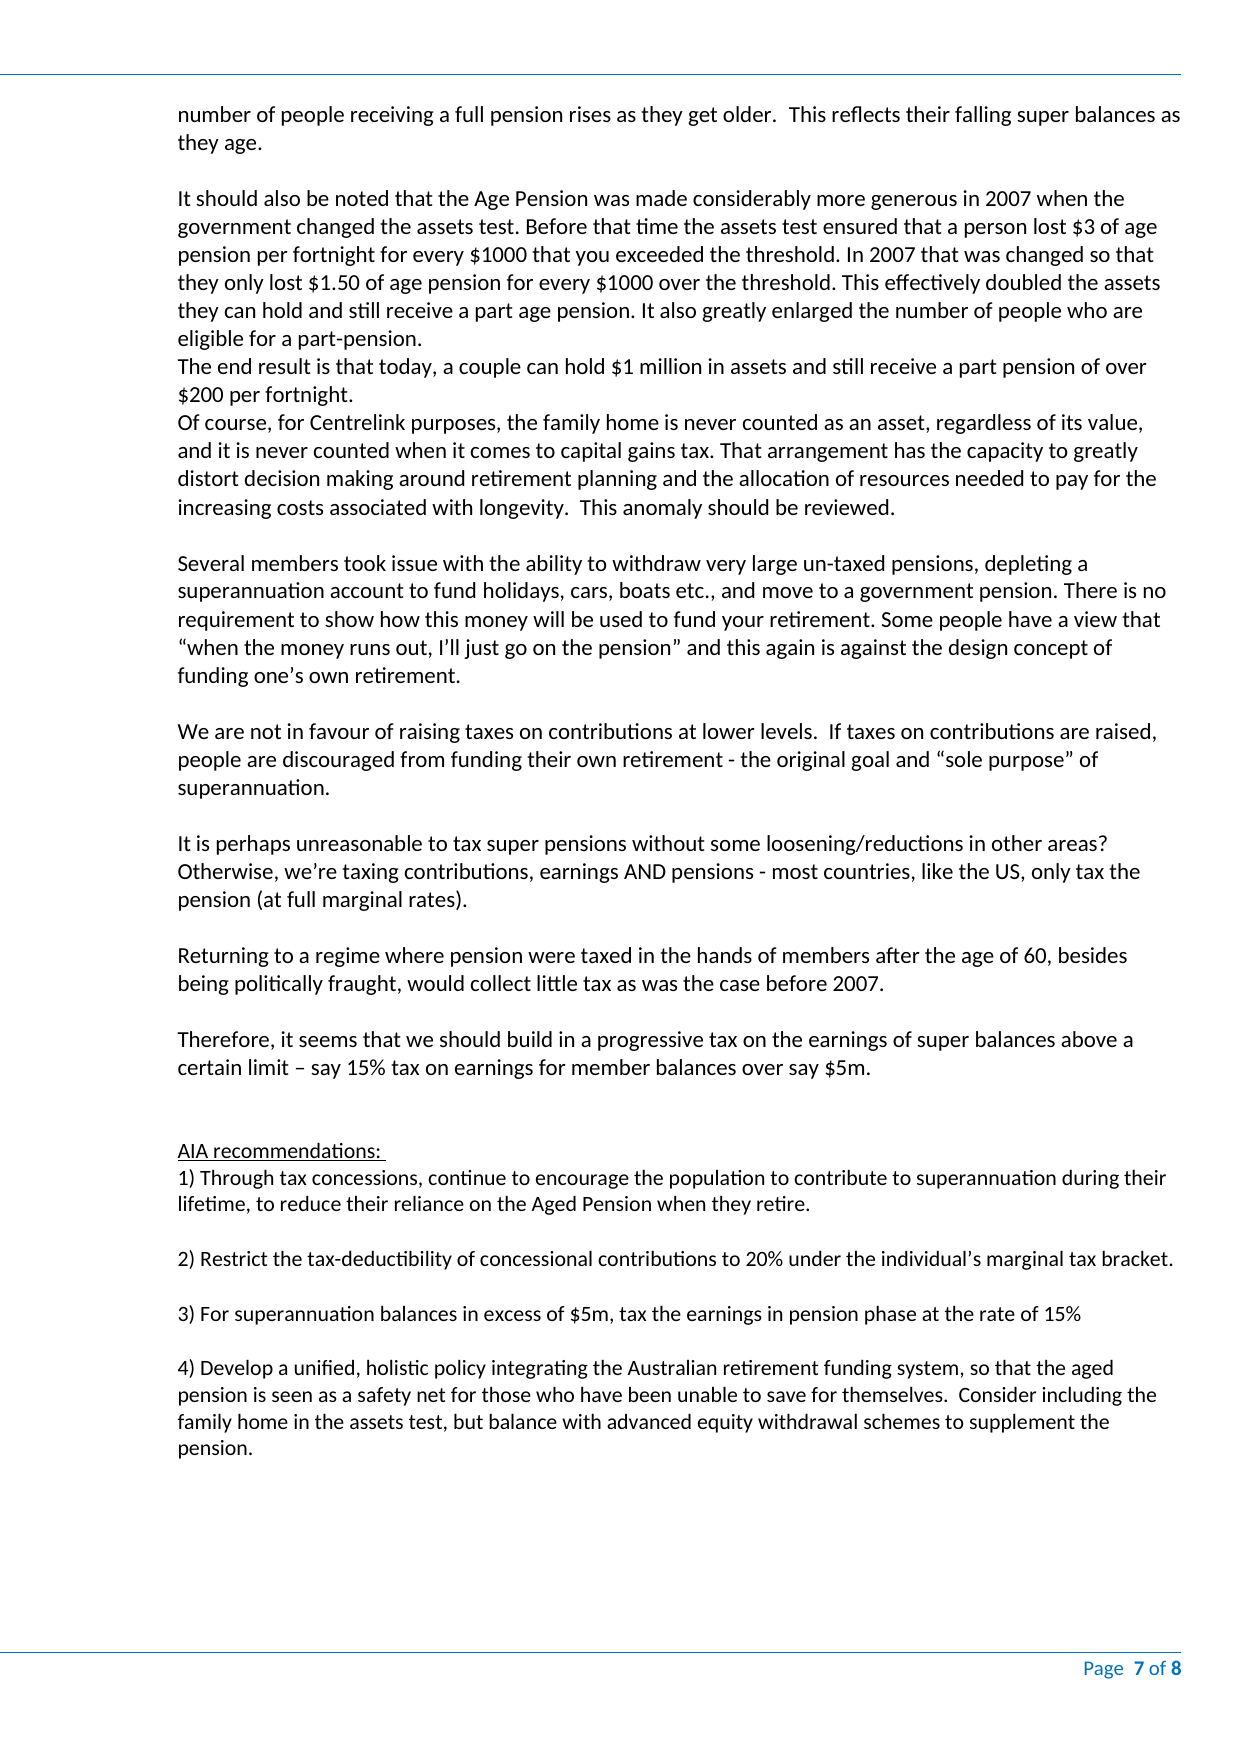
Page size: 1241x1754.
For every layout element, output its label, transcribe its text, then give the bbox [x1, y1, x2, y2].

text AIA recommendations: [177, 1137, 1181, 1164]
text 2) Restrict the tax-deductibility of concessional contributions to 20% under the individual’s marginal tax bracket. [177, 1245, 1181, 1300]
text The end result is that today, a couple can hold $1 million in assets and still receive a part pension of over $200 per fortnight. [177, 352, 1181, 408]
text Therefore, it seems that we should build in a progressive tax on the earnings of super balances above a certain limit – say 15% tax on earnings for member balances over say $5m. [177, 1025, 1181, 1081]
list Returning to a regime where pension were taxed in the hands of members after the age of 60, besides being politically fraught, would collect little tax as was the case before 2007. [177, 941, 1181, 997]
text 3) For superannuation balances in excess of $5m, tax the earnings in pension phase at the rate of 15% [177, 1300, 1181, 1354]
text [177, 100, 1181, 156]
text It should also be noted that the Age Pension was made considerably more generous in 2007 when the government changed the assets test. Before that time the assets test ensured that a person lost $3 of age pension per fortnight for every $1000 that you exceeded the threshold. In 2007 that was changed so that they only lost $1.50 of age pension for every $1000 over the threshold. This effectively doubled the assets they can hold and still receive a part age pension. It also greatly enlarged the number of people who are eligible for a part-pension. [177, 184, 1181, 352]
text Several members took issue with the ability to withdraw very large un-taxed pensions, depleting a superannuation account to fund holidays, cars, boats etc., and move to a government pension. There is no requirement to show how this money will be used to fund your retirement. Some people have a view that “when the money runs out, I’ll just go on the pension” and this again is against the design concept of funding one’s own retirement. [177, 549, 1181, 689]
text 4) Develop a unified, holistic policy integrating the Australian retirement funding system, so that the aged pension is seen as a safety net for those who have been unable to save for themselves. Consider including the family home in the assets test, but balance with advanced equity withdrawal schemes to supplement the pension. [177, 1354, 1181, 1461]
text It is perhaps unreasonable to tax super pensions without some loosening/reductions in other areas? [177, 829, 1181, 857]
text Otherwise, we’re taxing contributions, earnings AND pensions - most countries, like the US, only tax the pension (at full marginal rates). [177, 857, 1181, 913]
text We are not in favour of raising taxes on contributions at lower levels. If taxes on contributions are raised, people are discouraged from funding their own retirement - the original goal and “sole purpose” of superannuation. [177, 717, 1181, 801]
text Of course, for Centrelink purposes, the family home is never counted as an asset, regardless of its value, and it is never counted when it comes to capital gains tax. That arrangement has the capacity to greatly distort decision making around retirement planning and the allocation of resources needed to pay for the increasing costs associated with longevity. This anomaly should be reviewed. [177, 408, 1181, 521]
text 1) Through tax concessions, continue to encourage the population to contribute to superannuation during their lifetime, to reduce their reliance on the Aged Pension when they retire. [177, 1164, 1181, 1245]
